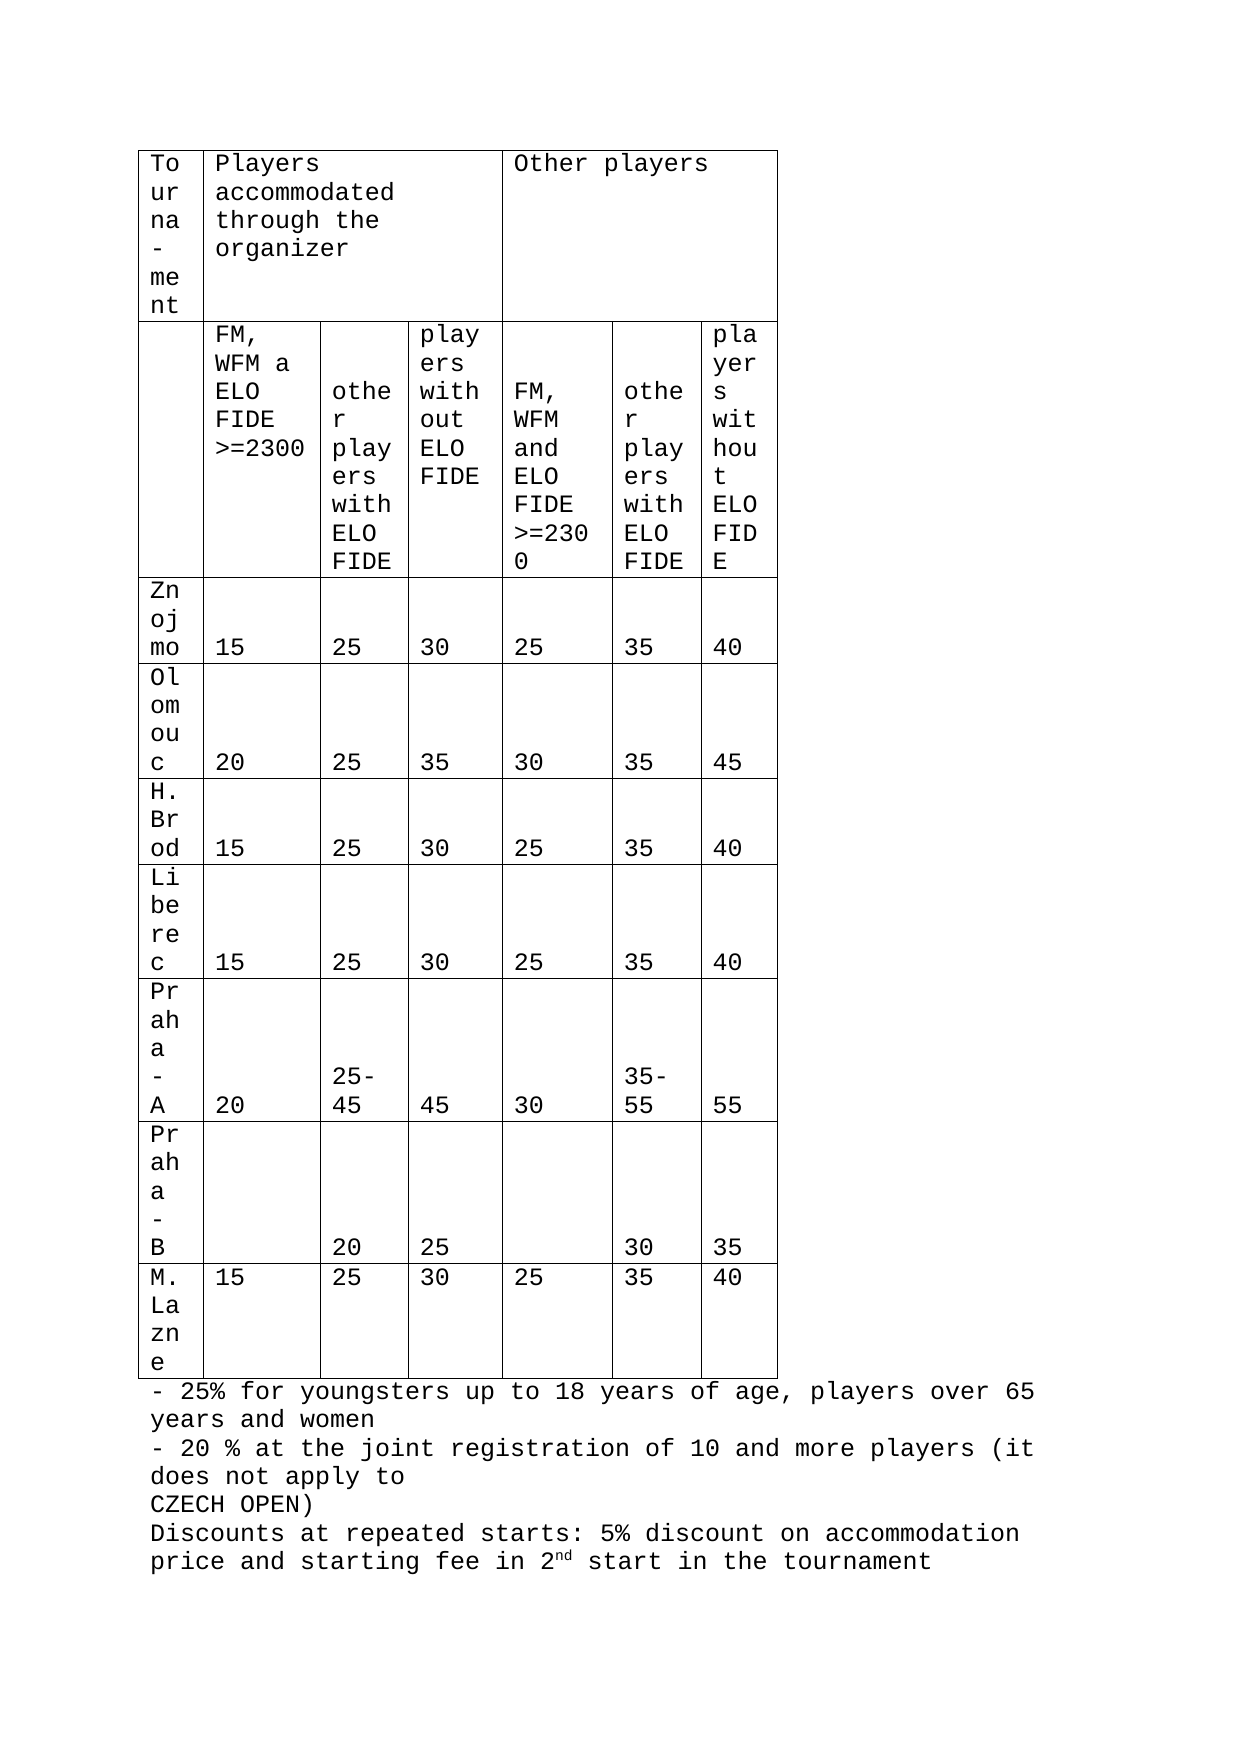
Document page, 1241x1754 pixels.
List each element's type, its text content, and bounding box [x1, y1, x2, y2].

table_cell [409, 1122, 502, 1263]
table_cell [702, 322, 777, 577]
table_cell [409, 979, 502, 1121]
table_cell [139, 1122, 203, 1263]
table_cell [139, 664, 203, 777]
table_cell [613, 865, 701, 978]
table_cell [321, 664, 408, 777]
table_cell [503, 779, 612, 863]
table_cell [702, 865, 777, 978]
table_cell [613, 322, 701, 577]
text - 20 % at the joint registration of 10 and more players (it does not apply to CZECH OPEN) [150, 1435, 1090, 1520]
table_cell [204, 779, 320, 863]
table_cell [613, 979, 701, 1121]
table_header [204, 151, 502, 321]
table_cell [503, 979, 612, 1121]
text - 25% for youngsters up to 18 years of age, players over 65 years and women [150, 1379, 1090, 1435]
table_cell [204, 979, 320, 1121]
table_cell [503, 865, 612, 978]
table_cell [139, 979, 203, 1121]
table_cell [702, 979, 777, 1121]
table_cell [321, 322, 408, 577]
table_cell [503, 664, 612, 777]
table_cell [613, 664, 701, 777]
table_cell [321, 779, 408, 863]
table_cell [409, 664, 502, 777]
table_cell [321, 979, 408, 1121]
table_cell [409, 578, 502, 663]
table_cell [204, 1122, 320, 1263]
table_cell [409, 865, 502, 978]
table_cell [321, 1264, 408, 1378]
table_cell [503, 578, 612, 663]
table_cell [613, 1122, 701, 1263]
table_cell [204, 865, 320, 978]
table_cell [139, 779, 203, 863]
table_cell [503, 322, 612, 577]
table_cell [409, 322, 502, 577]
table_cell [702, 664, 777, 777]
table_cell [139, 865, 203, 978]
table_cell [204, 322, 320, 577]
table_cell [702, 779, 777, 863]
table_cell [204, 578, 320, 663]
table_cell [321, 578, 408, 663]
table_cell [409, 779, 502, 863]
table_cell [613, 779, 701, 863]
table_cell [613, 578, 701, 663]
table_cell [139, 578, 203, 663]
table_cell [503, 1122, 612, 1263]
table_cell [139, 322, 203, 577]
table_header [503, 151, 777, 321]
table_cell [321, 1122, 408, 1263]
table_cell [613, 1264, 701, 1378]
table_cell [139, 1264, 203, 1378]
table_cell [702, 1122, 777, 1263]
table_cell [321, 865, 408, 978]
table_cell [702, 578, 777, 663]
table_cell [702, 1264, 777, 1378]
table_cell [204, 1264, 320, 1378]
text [150, 1520, 1090, 1577]
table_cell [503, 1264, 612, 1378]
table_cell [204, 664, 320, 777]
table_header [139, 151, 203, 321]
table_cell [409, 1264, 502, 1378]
